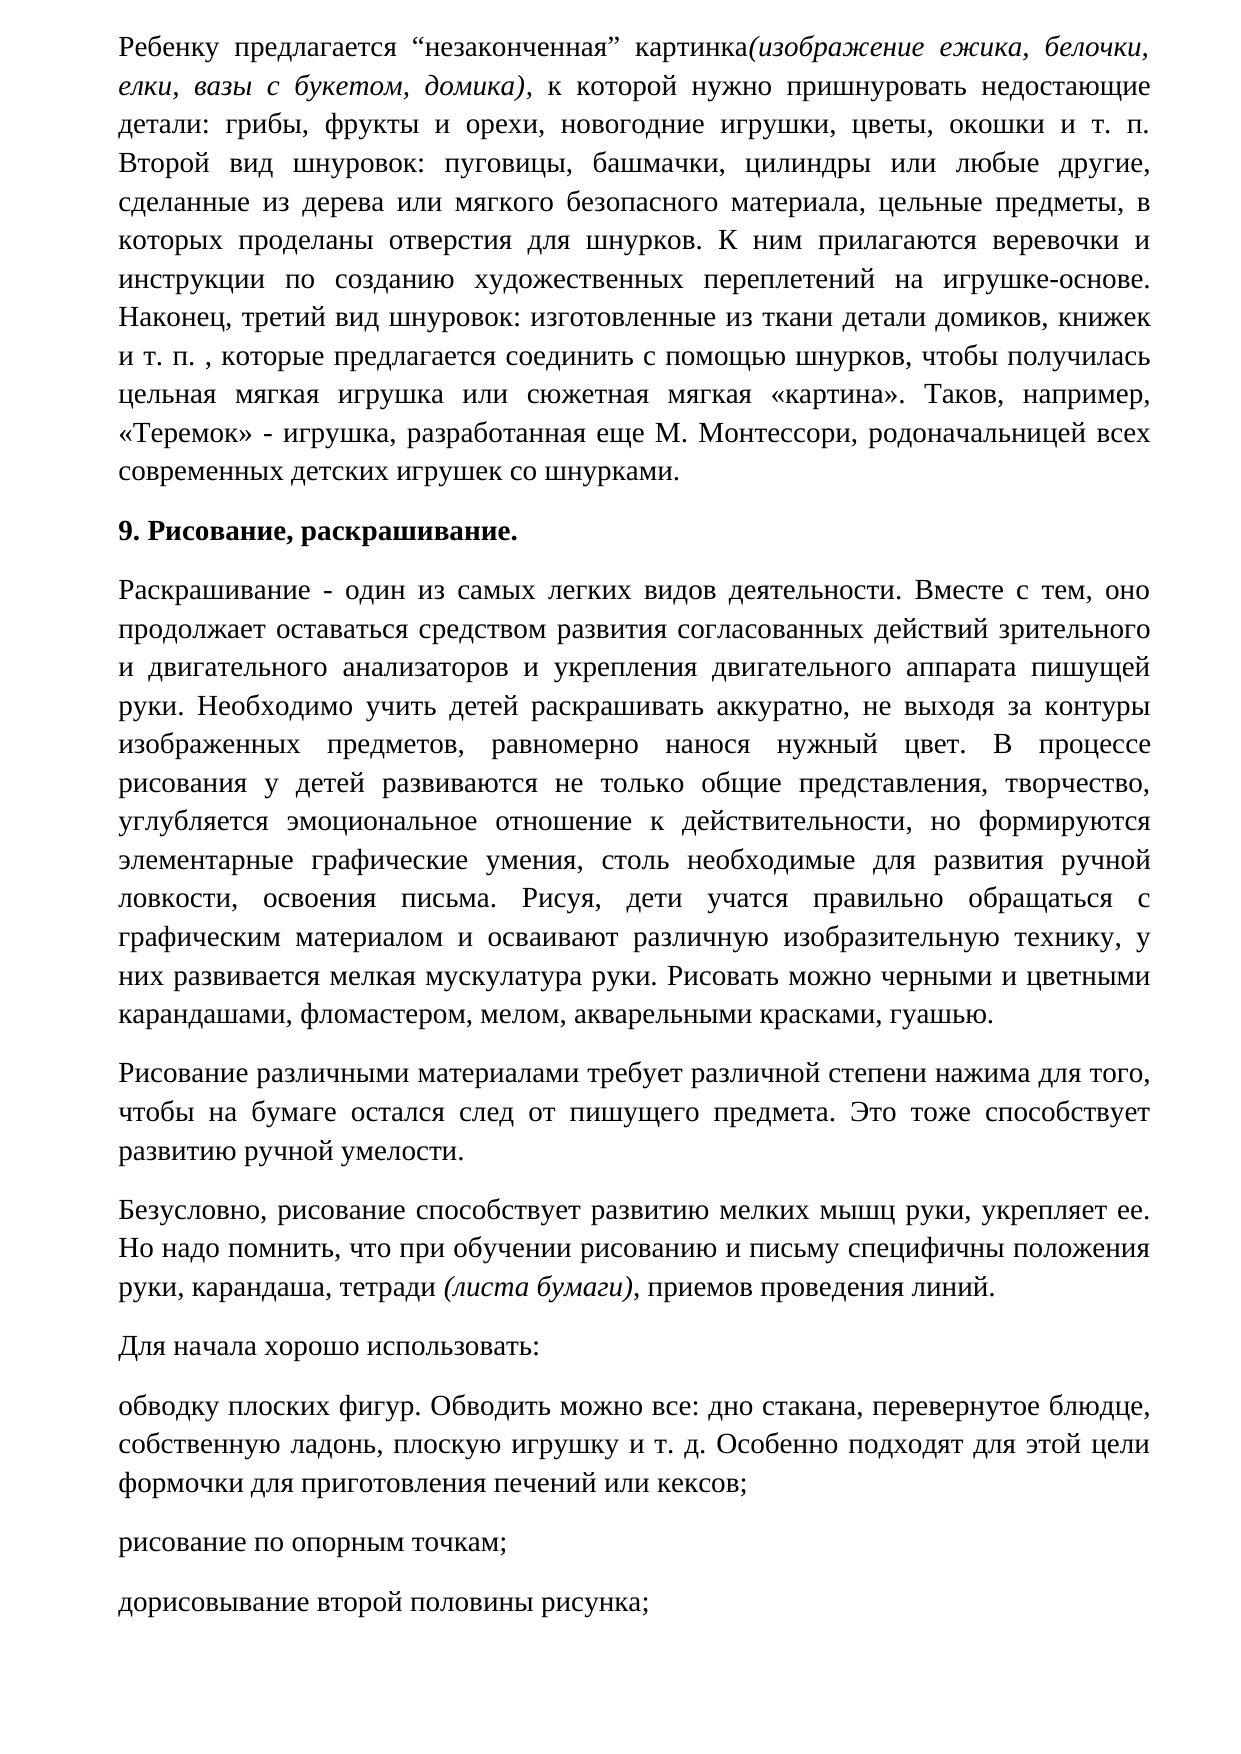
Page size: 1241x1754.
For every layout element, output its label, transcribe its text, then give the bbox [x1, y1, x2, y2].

text Рисование различными материалами требует различной степени нажима для того, чтобы на бумаге остался след от пишущего предмета. Это тоже способствует развитию ручной умелости. [118, 1056, 1152, 1166]
text Безусловно, рисование способствует развитию мелких мышц руки, укрепляет ее. Но надо помнить, что при обучении рисованию и письму специфичны положения руки, карандаша, тетради (листа бумаги), приемов проведения линий. [118, 1192, 1152, 1303]
text Для начала хорошо использовать: [118, 1328, 1152, 1362]
text 9. Рисование, раскрашивание. [118, 513, 1152, 546]
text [118, 29, 1152, 487]
text Раскрашивание - один из самых легких видов деятельности. Вместе с тем, оно продолжает оставаться средством развития согласованных действий зрительного и двигательного анализаторов и укрепления двигательного аппарата пишущей руки. Необходимо учить детей раскрашивать аккуратно, не выходя за контуры изображенных предметов, равномерно нанося нужный цвет. В процессе рисования у детей развиваются не только общие представления, творчество, углубляется эмоциональное отношение к действительности, но формируются элементарные графические умения, столь необходимые для развития ручной ловкости, освоения письма. Рисуя, дети учатся правильно обращаться с графическим материалом и осваивают различную изобразительную технику, у них развивается мелкая мускулатура руки. Рисовать можно черными и цветными карандашами, фломастером, мелом, акварельными красками, гуашью. [118, 572, 1152, 1030]
text рисование по опорным точкам; [118, 1524, 1152, 1558]
text дорисовывание второй половины рисунка; [118, 1584, 1152, 1617]
text обводку плоских фигур. Обводить можно все: дно стакана, перевернутое блюдце, собственную ладонь, плоскую игрушку и т. д. Особенно подходят для этой цели формочки для приготовления печений или кексов; [118, 1388, 1152, 1498]
